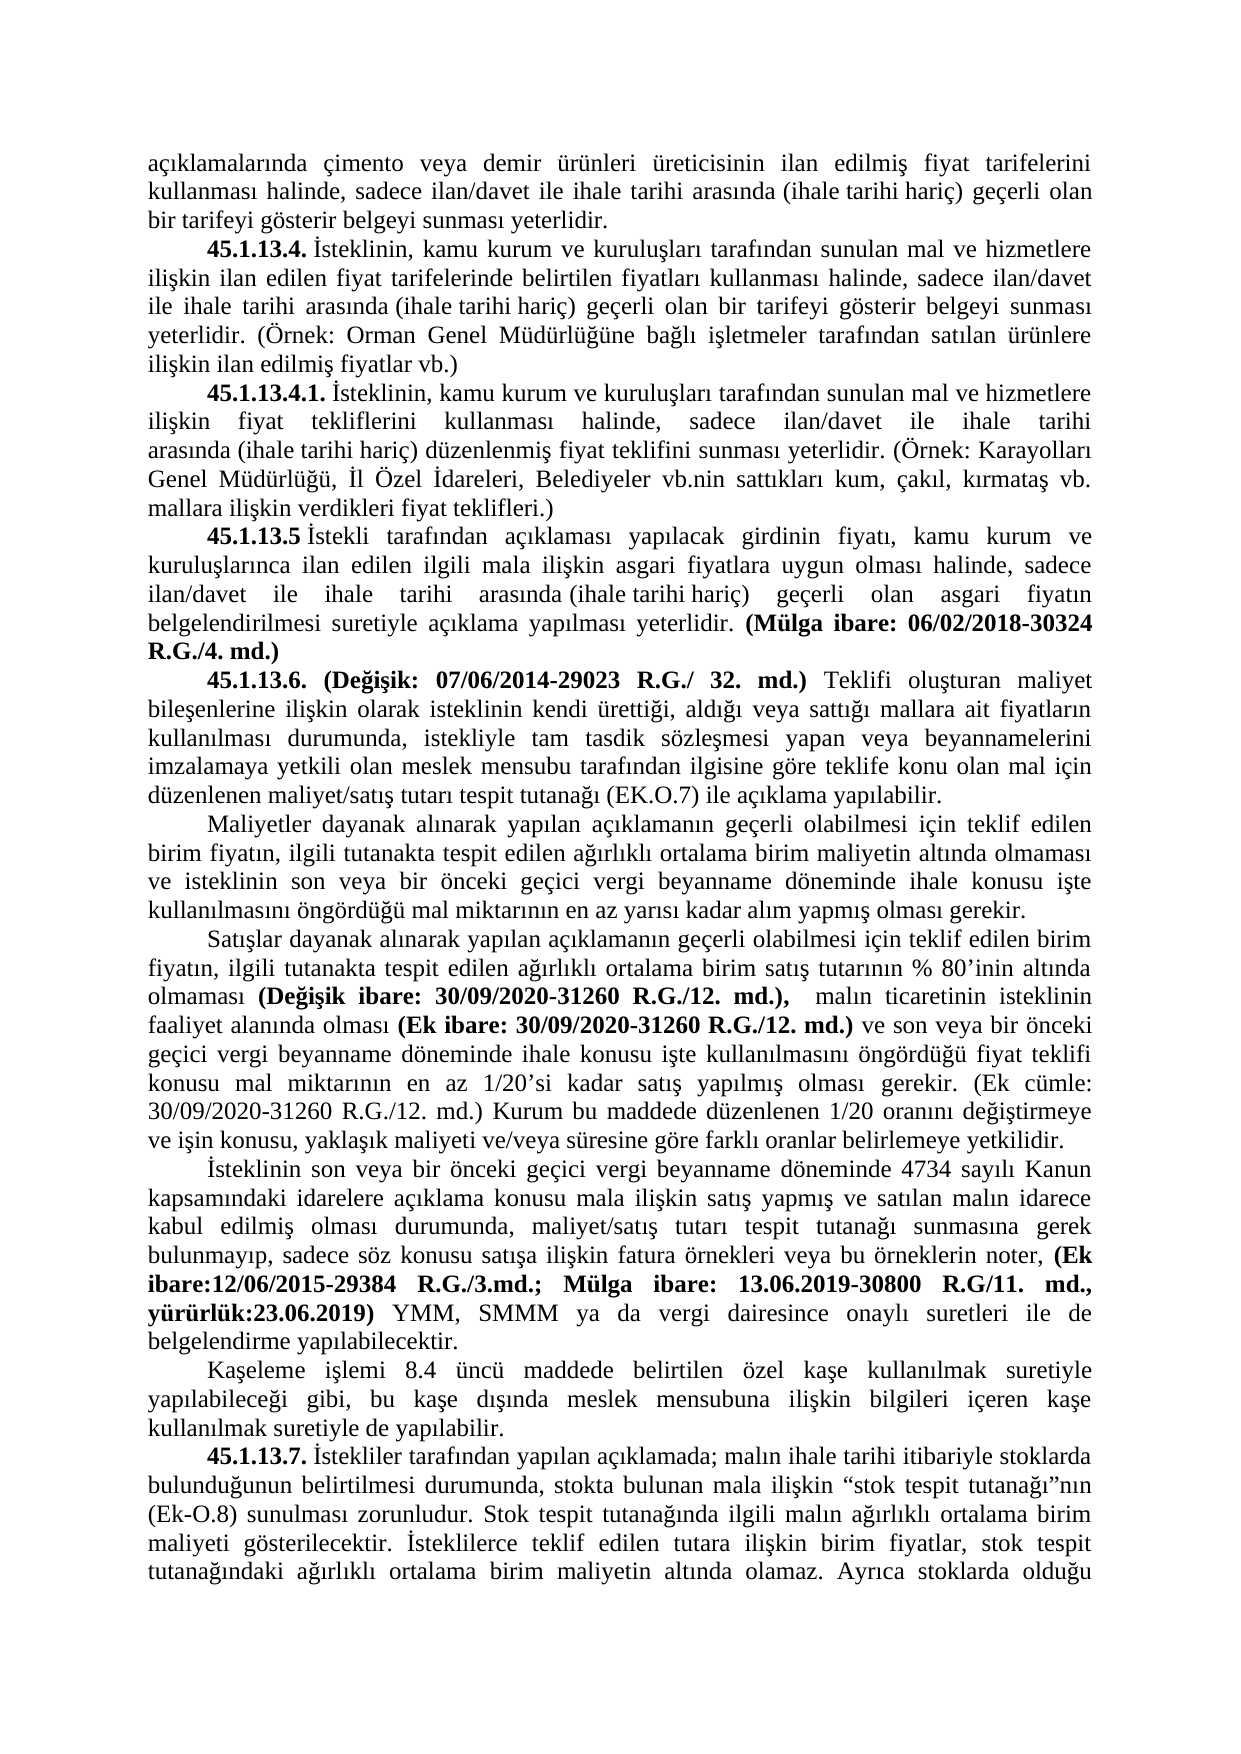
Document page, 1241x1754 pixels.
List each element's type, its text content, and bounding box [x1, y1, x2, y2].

text 45.1.13.5 İstekli tarafından açıklaması yapılacak girdinin fiyatı, kamu kurum ve kuruluşlarınca ilan edilen ilgili mala ilişkin asgari fiyatlara uygun olması halinde, sadece ilan/davet ile ihale tarihi arasında (ihale tarihi hariç) geçerli olan asgari fiyatın belgelendirilmesi suretiyle açıklama yapılması yeterlidir. (Mülga ibare: 06/02/2018-30324 R.G./4. md.) [148, 521, 1092, 665]
text Maliyetler dayanak alınarak yapılan açıklamanın geçerli olabilmesi için teklif edilen birim fiyatın, ilgili tutanakta tespit edilen ağırlıklı ortalama birim maliyetin altında olmaması ve isteklinin son veya bir önceki geçici vergi beyanname döneminde ihale konusu işte kullanılmasını öngördüğü mal miktarının en az yarısı kadar alım yapmış olması gerekir. [148, 809, 1092, 924]
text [148, 148, 1092, 234]
text 45.1.13.6. (Değişik: 07/06/2014-29023 R.G./ 32. md.) Teklifi oluşturan maliyet bileşenlerine ilişkin olarak isteklinin kendi ürettiği, aldığı veya sattığı mallara ait fiyatların kullanılması durumunda, istekliyle tam tasdik sözleşmesi yapan veya beyannamelerini imzalamaya yetkili olan meslek mensubu tarafından ilgisine göre teklife konu olan mal için düzenlenen maliyet/satış tutarı tespit tutanağı (EK.O.7) ile açıklama yapılabilir. [148, 665, 1092, 809]
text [148, 1441, 1092, 1585]
text 45.1.13.4.1. İsteklinin, kamu kurum ve kuruluşları tarafından sunulan mal ve hizmetlere ilişkin fiyat tekliflerini kullanması halinde, sadece ilan/davet ile ihale tarihi arasında (ihale tarihi hariç) düzenlenmiş fiyat teklifini sunması yeterlidir. (Örnek: Karayolları Genel Müdürlüğü, İl Özel İdareleri, Belediyeler vb.nin sattıkları kum, çakıl, kırmataş vb. mallara ilişkin verdikleri fiyat teklifleri.) [148, 378, 1092, 521]
text Satışlar dayanak alınarak yapılan açıklamanın geçerli olabilmesi için teklif edilen birim fiyatın, ilgili tutanakta tespit edilen ağırlıklı ortalama birim satış tutarının % 80’inin altında olmaması (Değişik ibare: 30/09/2020-31260 R.G./12. md.), malın ticaretinin isteklinin faaliyet alanında olması (Ek ibare: 30/09/2020-31260 R.G./12. md.) ve son veya bir önceki geçici vergi beyanname döneminde ihale konusu işte kullanılmasını öngördüğü fiyat teklifi konusu mal miktarının en az 1/20’si kadar satış yapılmış olması gerekir. (Ek cümle: 30/09/2020-31260 R.G./12. md.) Kurum bu maddede düzenlenen 1/20 oranını değiştirmeye ve işin konusu, yaklaşık maliyeti ve/veya süresine göre farklı oranlar belirlemeye yetkilidir. [148, 924, 1092, 1154]
text Kaşeleme işlemi 8.4 üncü maddede belirtilen özel kaşe kullanılmak suretiyle yapılabileceği gibi, bu kaşe dışında meslek mensubuna ilişkin bilgileri içeren kaşe kullanılmak suretiyle de yapılabilir. [148, 1355, 1092, 1441]
text 45.1.13.4. İsteklinin, kamu kurum ve kuruluşları tarafından sunulan mal ve hizmetlere ilişkin ilan edilen fiyat tarifelerinde belirtilen fiyatları kullanması halinde, sadece ilan/davet ile ihale tarihi arasında (ihale tarihi hariç) geçerli olan bir tarifeyi gösterir belgeyi sunması yeterlidir. (Örnek: Orman Genel Müdürlüğüne bağlı işletmeler tarafından satılan ürünlere ilişkin ilan edilmiş fiyatlar vb.) [148, 234, 1092, 378]
text İsteklinin son veya bir önceki geçici vergi beyanname döneminde 4734 sayılı Kanun kapsamındaki idarelere açıklama konusu mala ilişkin satış yapmış ve satılan malın idarece kabul edilmiş olması durumunda, maliyet/satış tutarı tespit tutanağı sunmasına gerek bulunmayıp, sadece söz konusu satışa ilişkin fatura örnekleri veya bu örneklerin noter, (Ek ibare:12/06/2015-29384 R.G./3.md.; Mülga ibare: 13.06.2019-30800 R.G/11. md., yürürlük:23.06.2019) YMM, SMMM ya da vergi dairesince onaylı suretleri ile de belgelendirme yapılabilecektir. [148, 1154, 1092, 1355]
